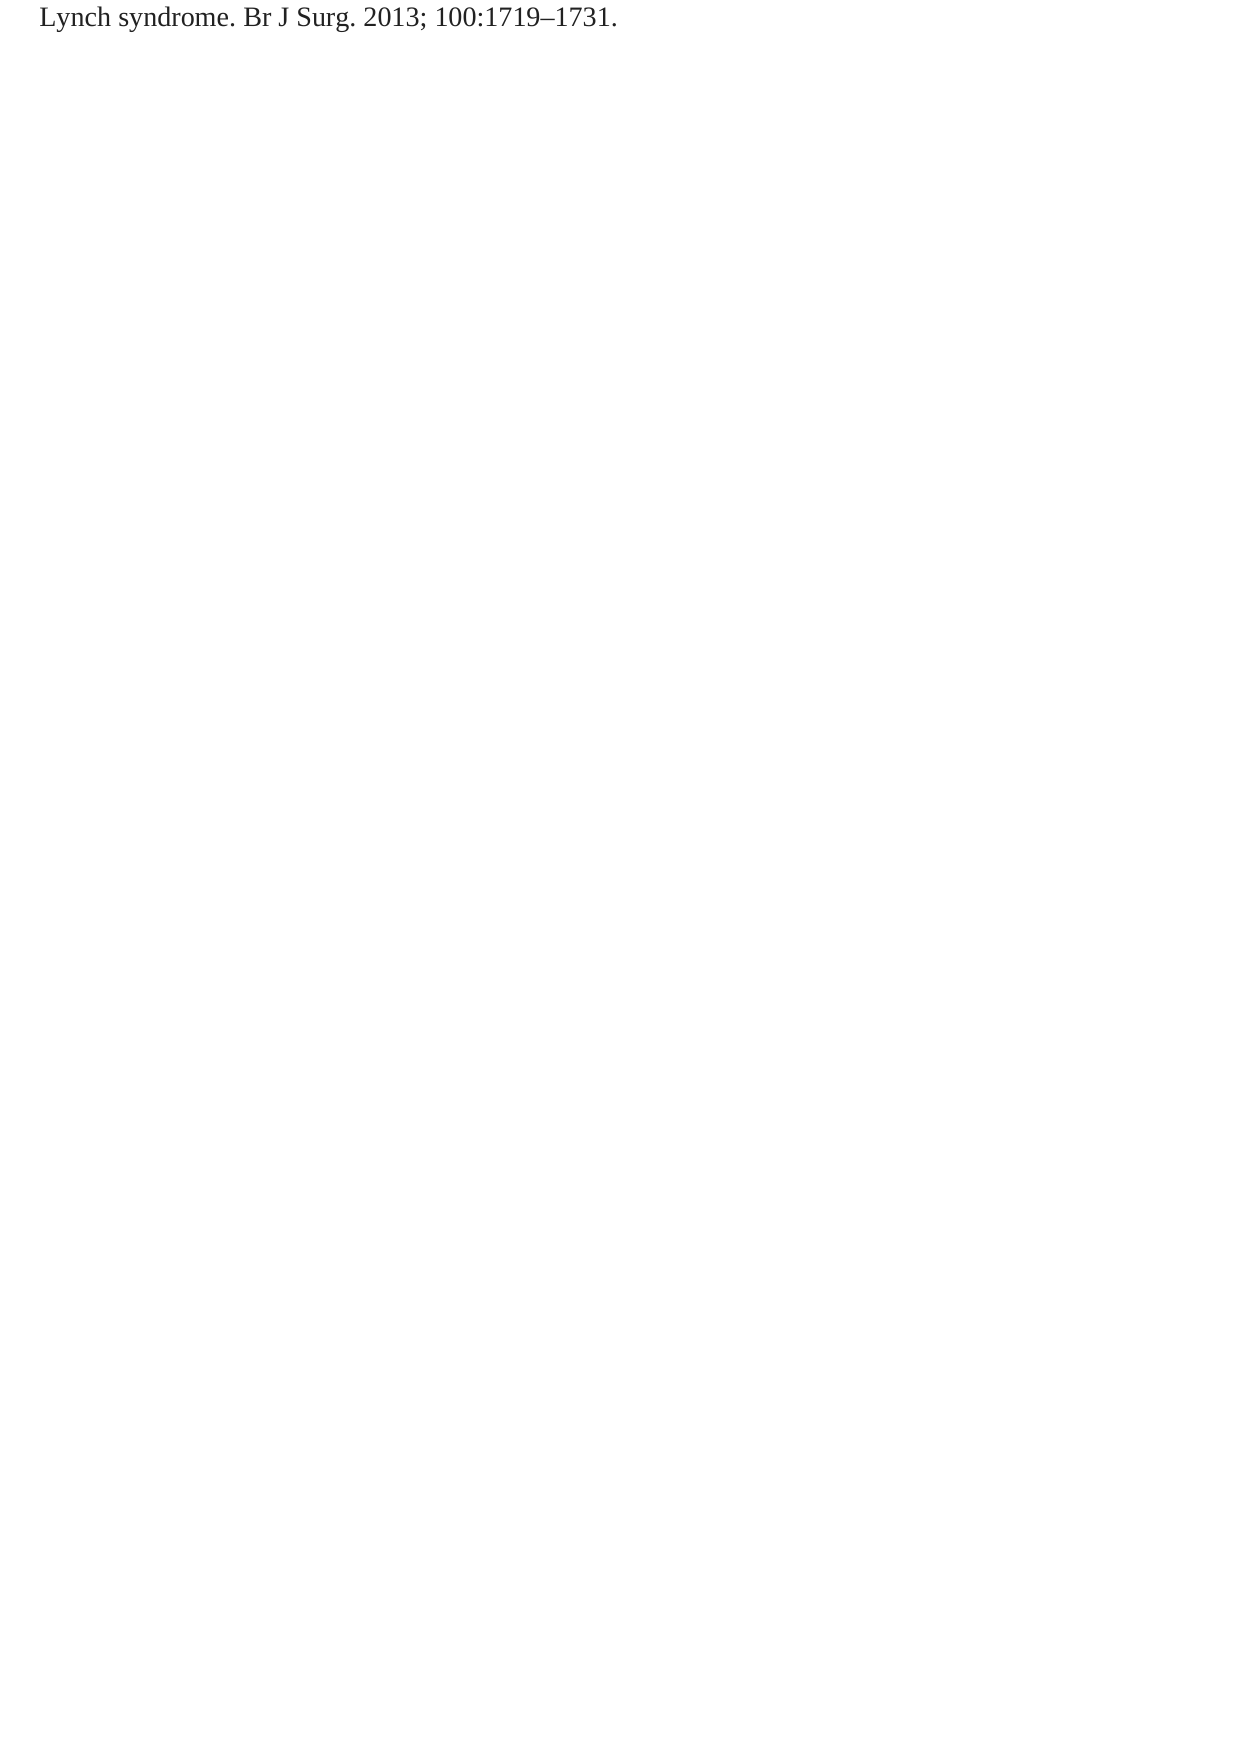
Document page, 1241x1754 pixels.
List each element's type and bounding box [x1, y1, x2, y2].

list [39, 0, 1201, 32]
